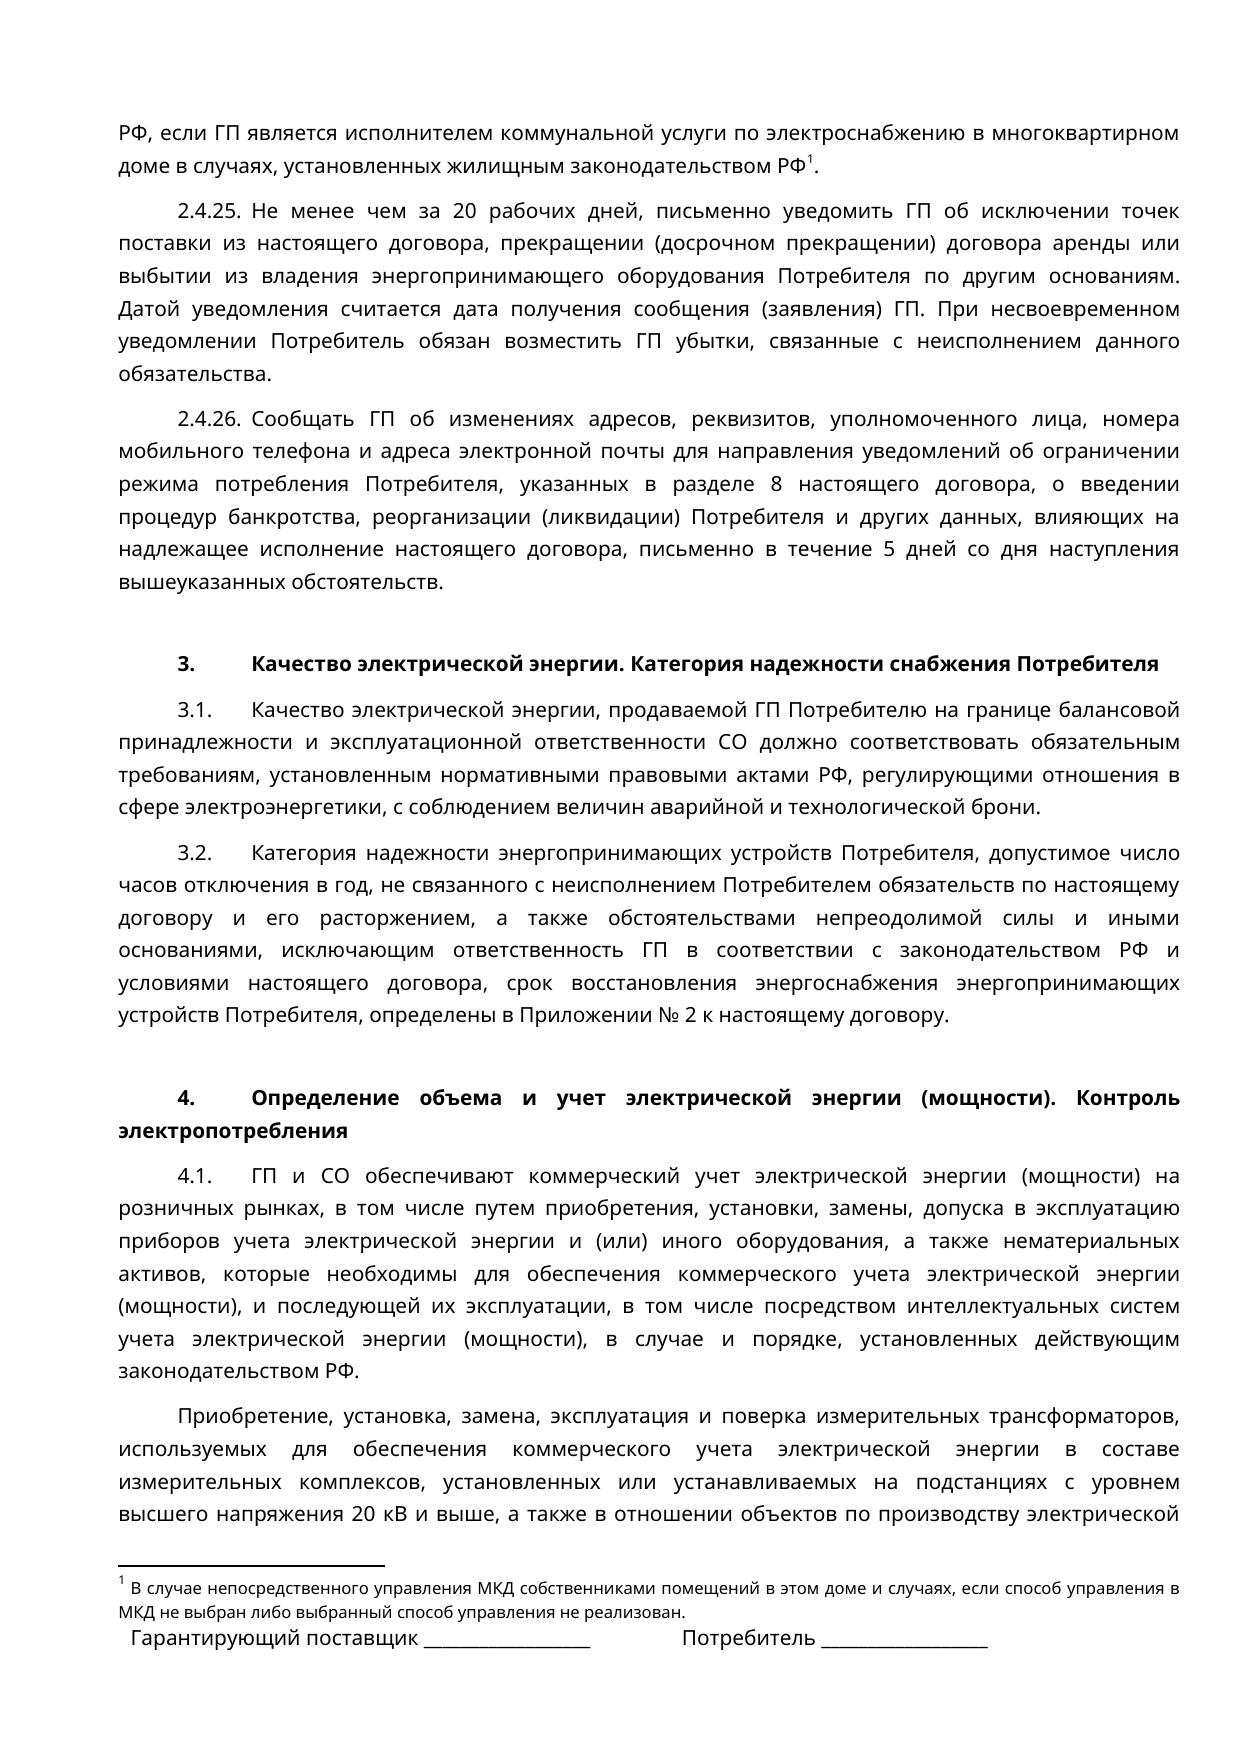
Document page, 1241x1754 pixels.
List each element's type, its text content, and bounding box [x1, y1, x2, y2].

list Сообщать ГП об изменениях адресов, реквизитов, уполномоченного лица, номера мобильного телефона и адреса электронной почты для направления уведомлений об ограничении режима потребления Потребителя, указанных в разделе 8 настоящего договора, о введении процедур банкротства, реорганизации (ликвидации) Потребителя и других данных, влияющих на надлежащее исполнение настоящего договора, письменно в течение 5 дней со дня наступления вышеуказанных обстоятельств. [118, 404, 1181, 595]
list ГП и СО обеспечивают коммерческий учет электрической энергии (мощности) на розничных рынках, в том числе путем приобретения, установки, замены, допуска в эксплуатацию приборов учета электрической энергии и (или) иного оборудования, а также нематериальных активов, которые необходимы для обеспечения коммерческого учета электрической энергии (мощности), и последующей их эксплуатации, в том числе посредством интеллектуальных систем учета электрической энергии (мощности), в случае и порядке, установленных действующим законодательством РФ. [118, 1161, 1181, 1385]
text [118, 1402, 1181, 1528]
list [118, 118, 1181, 179]
list Качество электрической энергии. Категория надежности снабжения Потребителя [118, 649, 1181, 678]
list Не менее чем за 20 рабочих дней, письменно уведомить ГП об исключении точек поставки из настоящего договора, прекращении (досрочном прекращении) договора аренды или выбытии из владения энергопринимающего оборудования Потребителя по другим основаниям. Датой уведомления считается дата получения сообщения (заявления) ГП. При несвоевременном уведомлении Потребитель обязан возместить ГП убытки, связанные с неисполнением данного обязательства. [118, 196, 1181, 387]
list Качество электрической энергии, продаваемой ГП Потребителю на границе балансовой принадлежности и эксплуатационной ответственности СО должно соответствовать обязательным требованиям, установленным нормативными правовыми актами РФ, регулирующими отношения в сфере электроэнергетики, с соблюдением величин аварийной и технологической брони. [118, 695, 1181, 821]
list Определение объема и учет электрической энергии (мощности). Контроль электропотребления [118, 1083, 1181, 1144]
list Категория надежности энергопринимающих устройств Потребителя, допустимое число часов отключения в год, не связанного с неисполнением Потребителем обязательств по настоящему договору и его расторжением, а также обстоятельствами непреодолимой силы и иными основаниями, исключающим ответственность ГП в соответствии с законодательством РФ и условиями настоящего договора, срок восстановления энергоснабжения энергопринимающих устройств Потребителя, определены в Приложении № 2 к настоящему договору. [118, 838, 1181, 1029]
